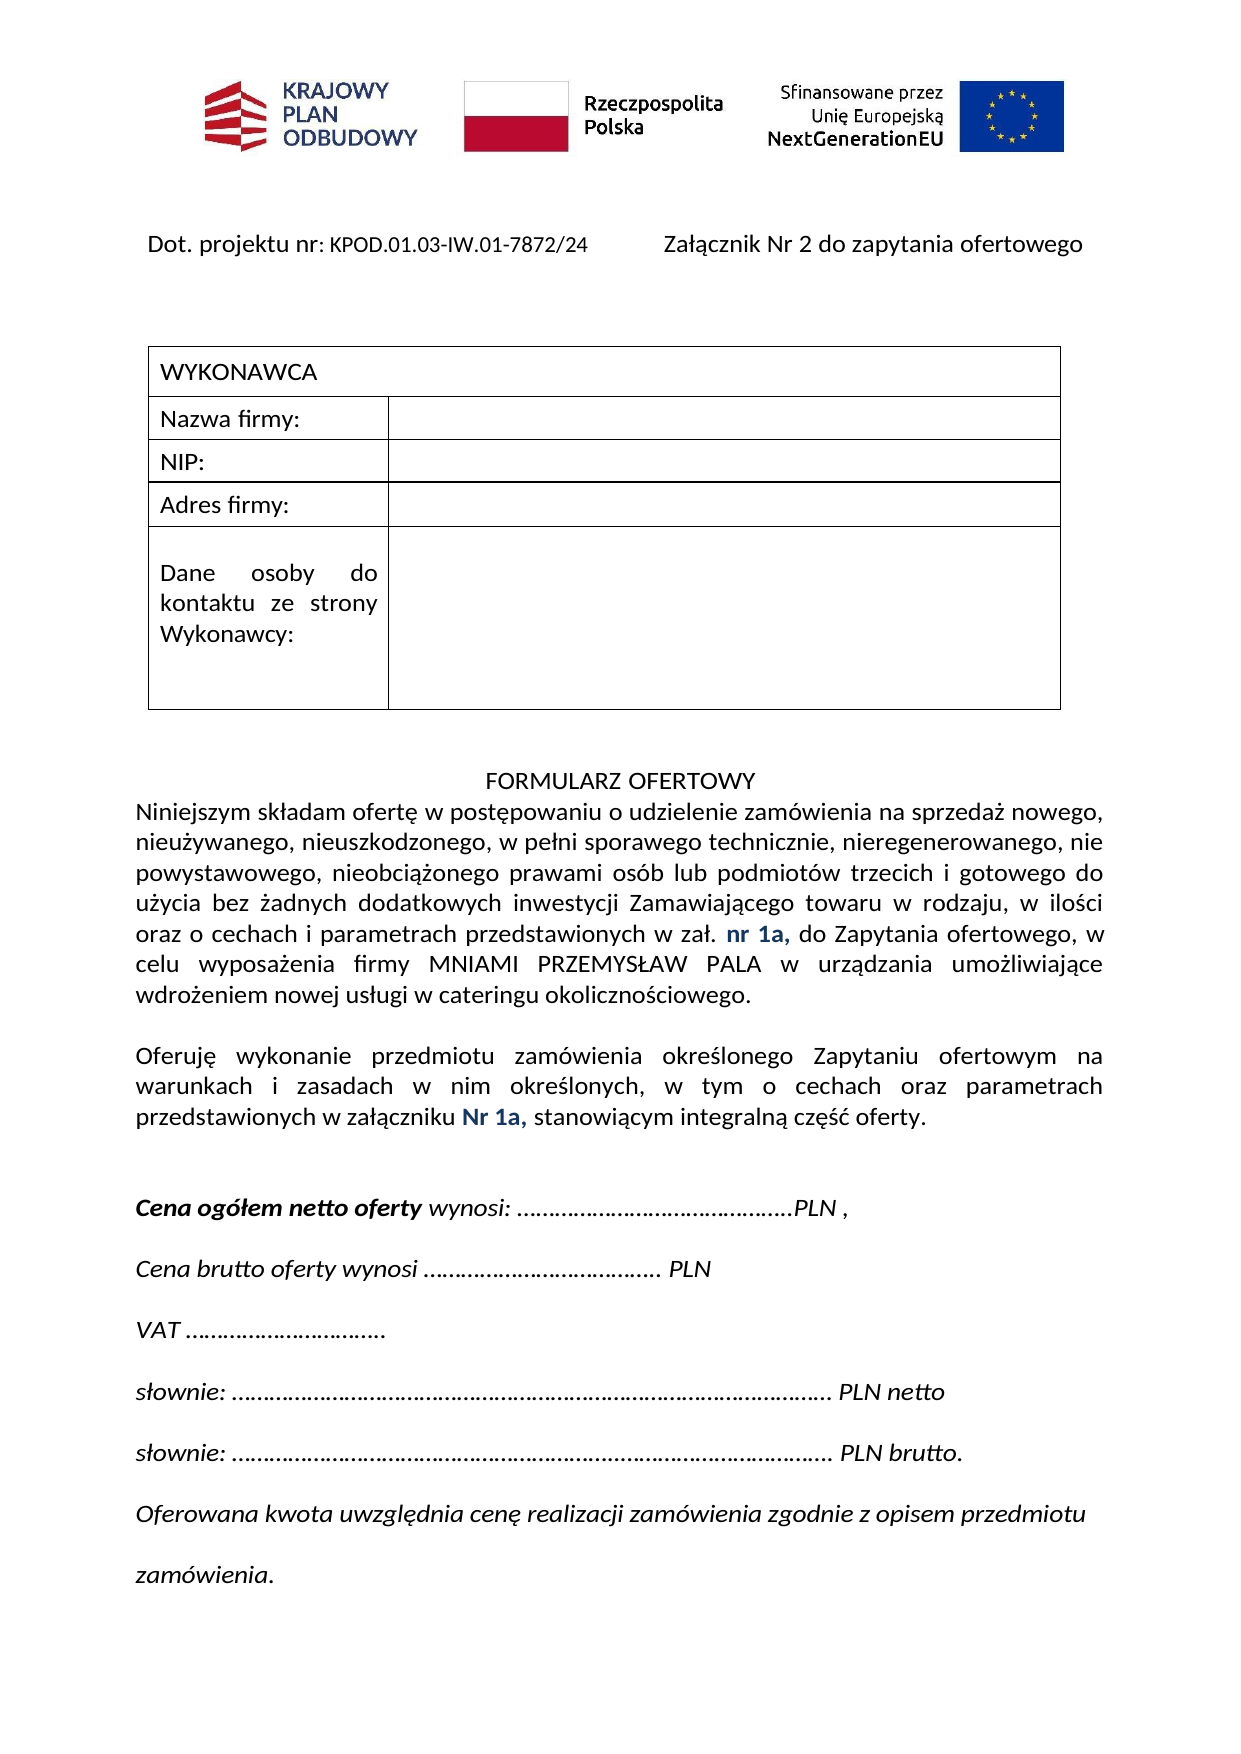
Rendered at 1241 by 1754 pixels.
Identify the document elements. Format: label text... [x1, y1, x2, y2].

table_cell Adres firmy: [149, 483, 388, 526]
text Oferuję wykonanie przedmiotu zamówienia określonego Zapytaniu ofertowym na warunkach i zasadach w nim określonych, w tym o cechach oraz parametrach przedstawionych w załączniku Nr 1a, stanowiącym integralną część oferty. [135, 1040, 1105, 1131]
table_cell [389, 440, 1060, 481]
table_cell [389, 527, 1060, 709]
picture [203, 79, 1072, 157]
text Niniejszym składam ofertę w postępowaniu o udzielenie zamówienia na sprzedaż nowego, nieużywanego, nieuszkodzonego, w pełni sporawego technicznie, nieregenerowanego, nie powystawowego, nieobciążonego prawami osób lub podmiotów trzecich i gotowego do użycia bez żadnych dodatkowych inwestycji Zamawiającego towaru w rodzaju, w ilości oraz o cechach i parametrach przedstawionych w zał. nr 1a, do Zapytania ofertowego, w celu wyposażenia firmy MNIAMI PRZEMYSŁAW PALA w urządzania umożliwiające wdrożeniem nowej usługi w cateringu okolicznościowego. [135, 796, 1105, 1009]
table_cell [389, 397, 1060, 439]
text słownie: …………………………………………………………………………………… PLN netto [135, 1376, 1105, 1406]
text FORMULARZ OFERTOWY [136, 765, 1105, 796]
text Oferowana kwota uwzględnia cenę realizacji zamówienia zgodnie z opisem przedmiotu zamówienia. [135, 1498, 1105, 1589]
table_cell Nazwa firmy: [149, 397, 388, 439]
text Cena brutto oferty wynosi ……………………………….. PLN [135, 1253, 1105, 1284]
text słownie: ……………………………………………………..……………………………. PLN brutto. [135, 1437, 1105, 1467]
table_cell NIP: [149, 440, 388, 481]
table_cell [389, 483, 1060, 526]
table_cell Dane osoby do kontaktu ze strony Wykonawcy: [149, 527, 388, 709]
table_header WYKONAWCA [149, 347, 1060, 396]
text VAT ………………………….. [135, 1314, 1105, 1345]
text Cena ogółem netto oferty wynosi: ……………………………………..PLN , [135, 1192, 1105, 1223]
text Dot. projektu nr: KPOD.01.03-IW.01-7872/24 Załącznik Nr 2 do zapytania ofertowego [147, 229, 1105, 259]
